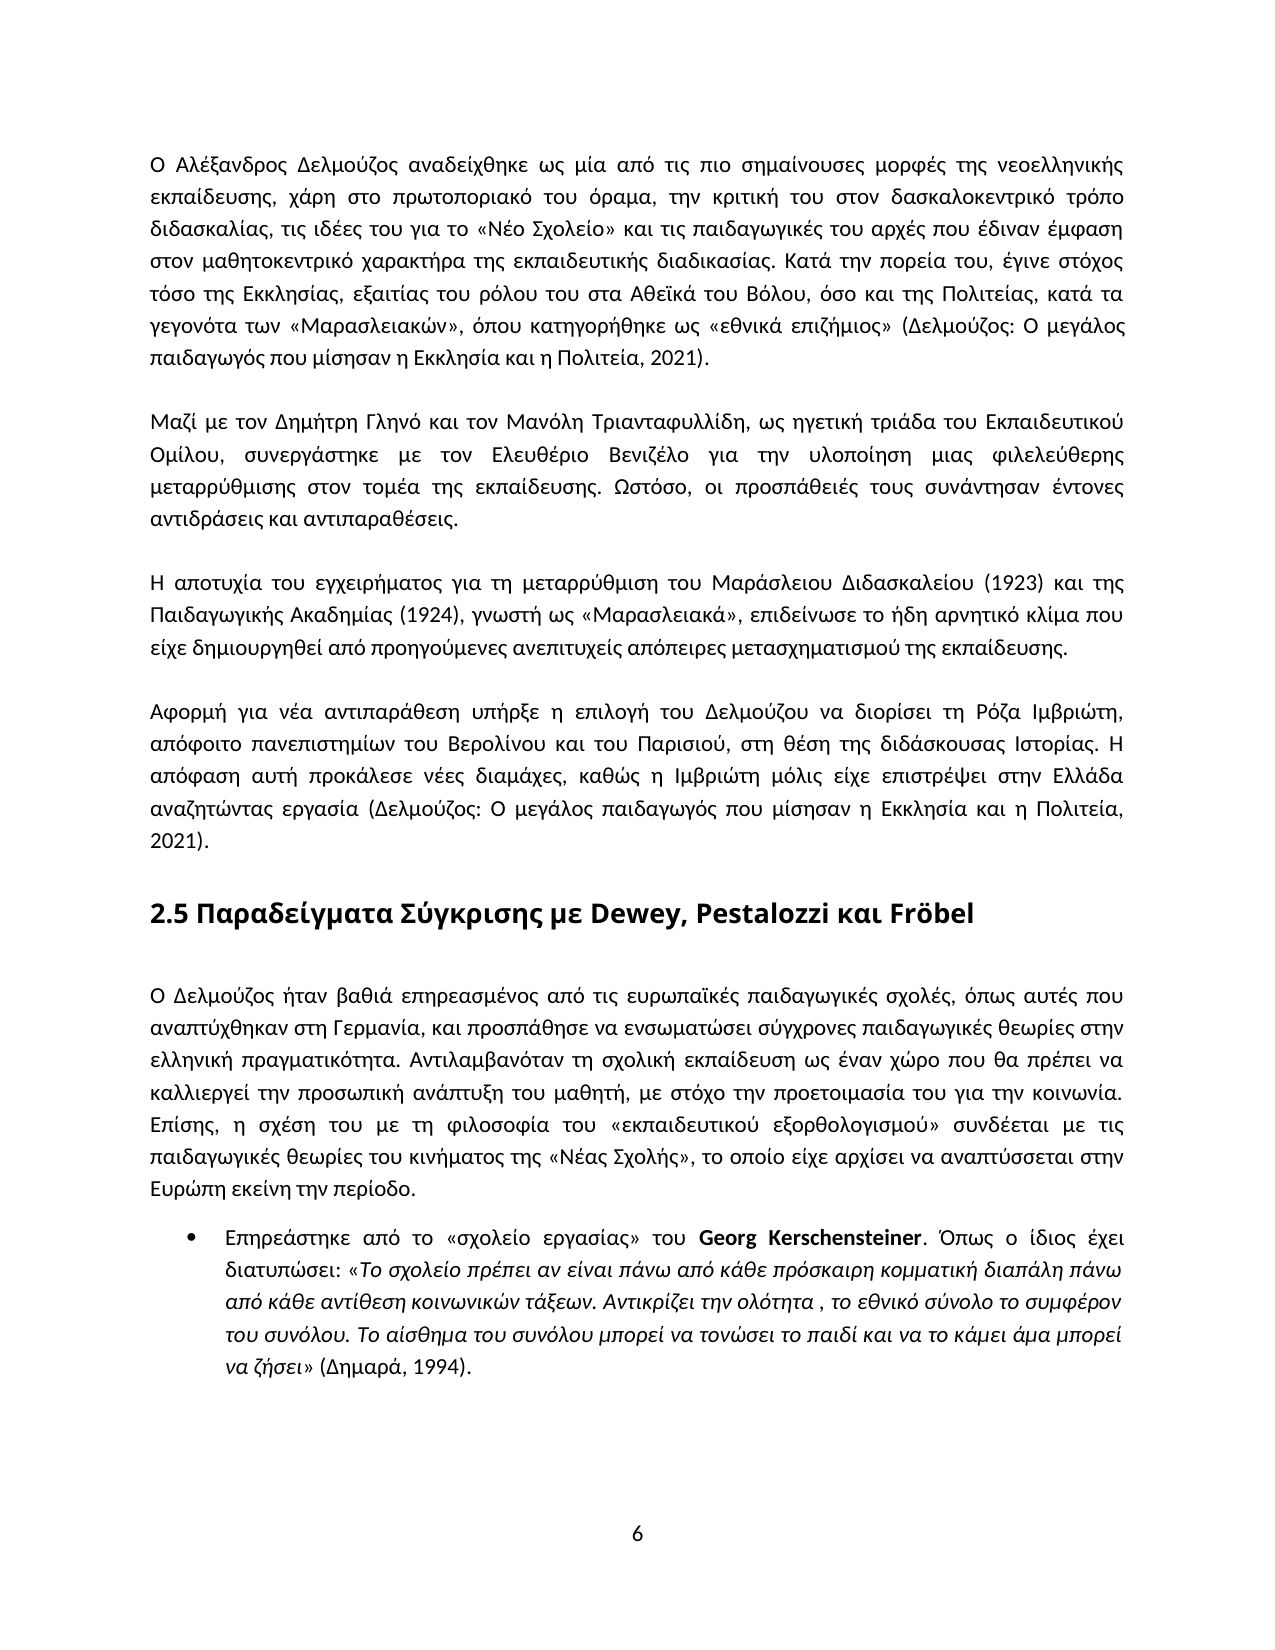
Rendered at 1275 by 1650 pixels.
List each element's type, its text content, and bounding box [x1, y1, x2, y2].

list Επηρεάστηκε από το «σχολείο εργασίας» του Georg Kerschensteiner. Όπως ο ίδιος έχει διατυπώσει: «Το σχολείο πρέπει αν είναι πάνω από κάθε πρόσκαιρη κομματική διαπάλη πάνω από κάθε αντίθεση κοινωνικών τάξεων. Αντικρίζει την ολότητα , το εθνικό σύνολο το συμφέρον του συνόλου. Το αίσθημα του συνόλου μπορεί να τονώσει το παιδί και να το κάμει άμα μπορεί να ζήσει» . [187, 1223, 1125, 1380]
subtitle 2.5 Παραδείγματα Σύγκρισης με Dewey, Pestalozzi και Fröbel [150, 894, 1125, 931]
text Ο Αλέξανδρος Δελμούζος αναδείχθηκε ως μία από τις πιο σημαίνουσες μορφές της νεοελληνικής εκπαίδευσης, χάρη στο πρωτοποριακό του όραμα, την κριτική του στον δασκαλοκεντρικό τρόπο διδασκαλίας, τις ιδέες του για το «Νέο Σχολείο» και τις παιδαγωγικές του αρχές που έδιναν έμφαση στον μαθητοκεντρικό χαρακτήρα της εκπαιδευτικής διαδικασίας. Κατά την πορεία του, έγινε στόχος τόσο της Εκκλησίας, εξαιτίας του ρόλου του στα Αθεϊκά του Βόλου, όσο και της Πολιτείας, κατά τα γεγονότα των «Μαρασλειακών», όπου κατηγορήθηκε ως «εθνικά επιζήμιος» . [150, 150, 1125, 371]
text Αφορμή για νέα αντιπαράθεση υπήρξε η επιλογή του Δελμούζου να διορίσει τη Ρόζα Ιμβριώτη, απόφοιτο πανεπιστημίων του Βερολίνου και του Παρισιού, στη θέση της διδάσκουσας Ιστορίας. Η απόφαση αυτή προκάλεσε νέες διαμάχες, καθώς η Ιμβριώτη μόλις είχε επιστρέψει στην Ελλάδα αναζητώντας εργασία . [150, 697, 1125, 854]
text Η αποτυχία του εγχειρήματος για τη μεταρρύθμιση του Μαράσλειου Διδασκαλείου (1923) και της Παιδαγωγικής Ακαδημίας (1924), γνωστή ως «Μαρασλειακά», επιδείνωσε το ήδη αρνητικό κλίμα που είχε δημιουργηθεί από προηγούμενες ανεπιτυχείς απόπειρες μετασχηματισμού της εκπαίδευσης. [150, 568, 1125, 661]
text Ο Δελμούζος ήταν βαθιά επηρεασμένος από τις ευρωπαϊκές παιδαγωγικές σχολές, όπως αυτές που αναπτύχθηκαν στη Γερμανία, και προσπάθησε να ενσωματώσει σύγχρονες παιδαγωγικές θεωρίες στην ελληνική πραγματικότητα. Αντιλαμβανόταν τη σχολική εκπαίδευση ως έναν χώρο που θα πρέπει να καλλιεργεί την προσωπική ανάπτυξη του μαθητή, με στόχο την προετοιμασία του για την κοινωνία. Επίσης, η σχέση του με τη φιλοσοφία του «εκπαιδευτικού εξορθολογισμού» συνδέεται με τις παιδαγωγικές θεωρίες του κινήματος της «Νέας Σχολής», το οποίο είχε αρχίσει να αναπτύσσεται στην Ευρώπη εκείνη την περίοδο. [150, 981, 1125, 1202]
text Μαζί με τον Δημήτρη Γληνό και τον Μανόλη Τριανταφυλλίδη, ως ηγετική τριάδα του Εκπαιδευτικού Ομίλου, συνεργάστηκε με τον Ελευθέριο Βενιζέλο για την υλοποίηση μιας φιλελεύθερης μεταρρύθμισης στον τομέα της εκπαίδευσης. Ωστόσο, οι προσπάθειές τους συνάντησαν έντονες αντιδράσεις και αντιπαραθέσεις. [150, 407, 1125, 532]
